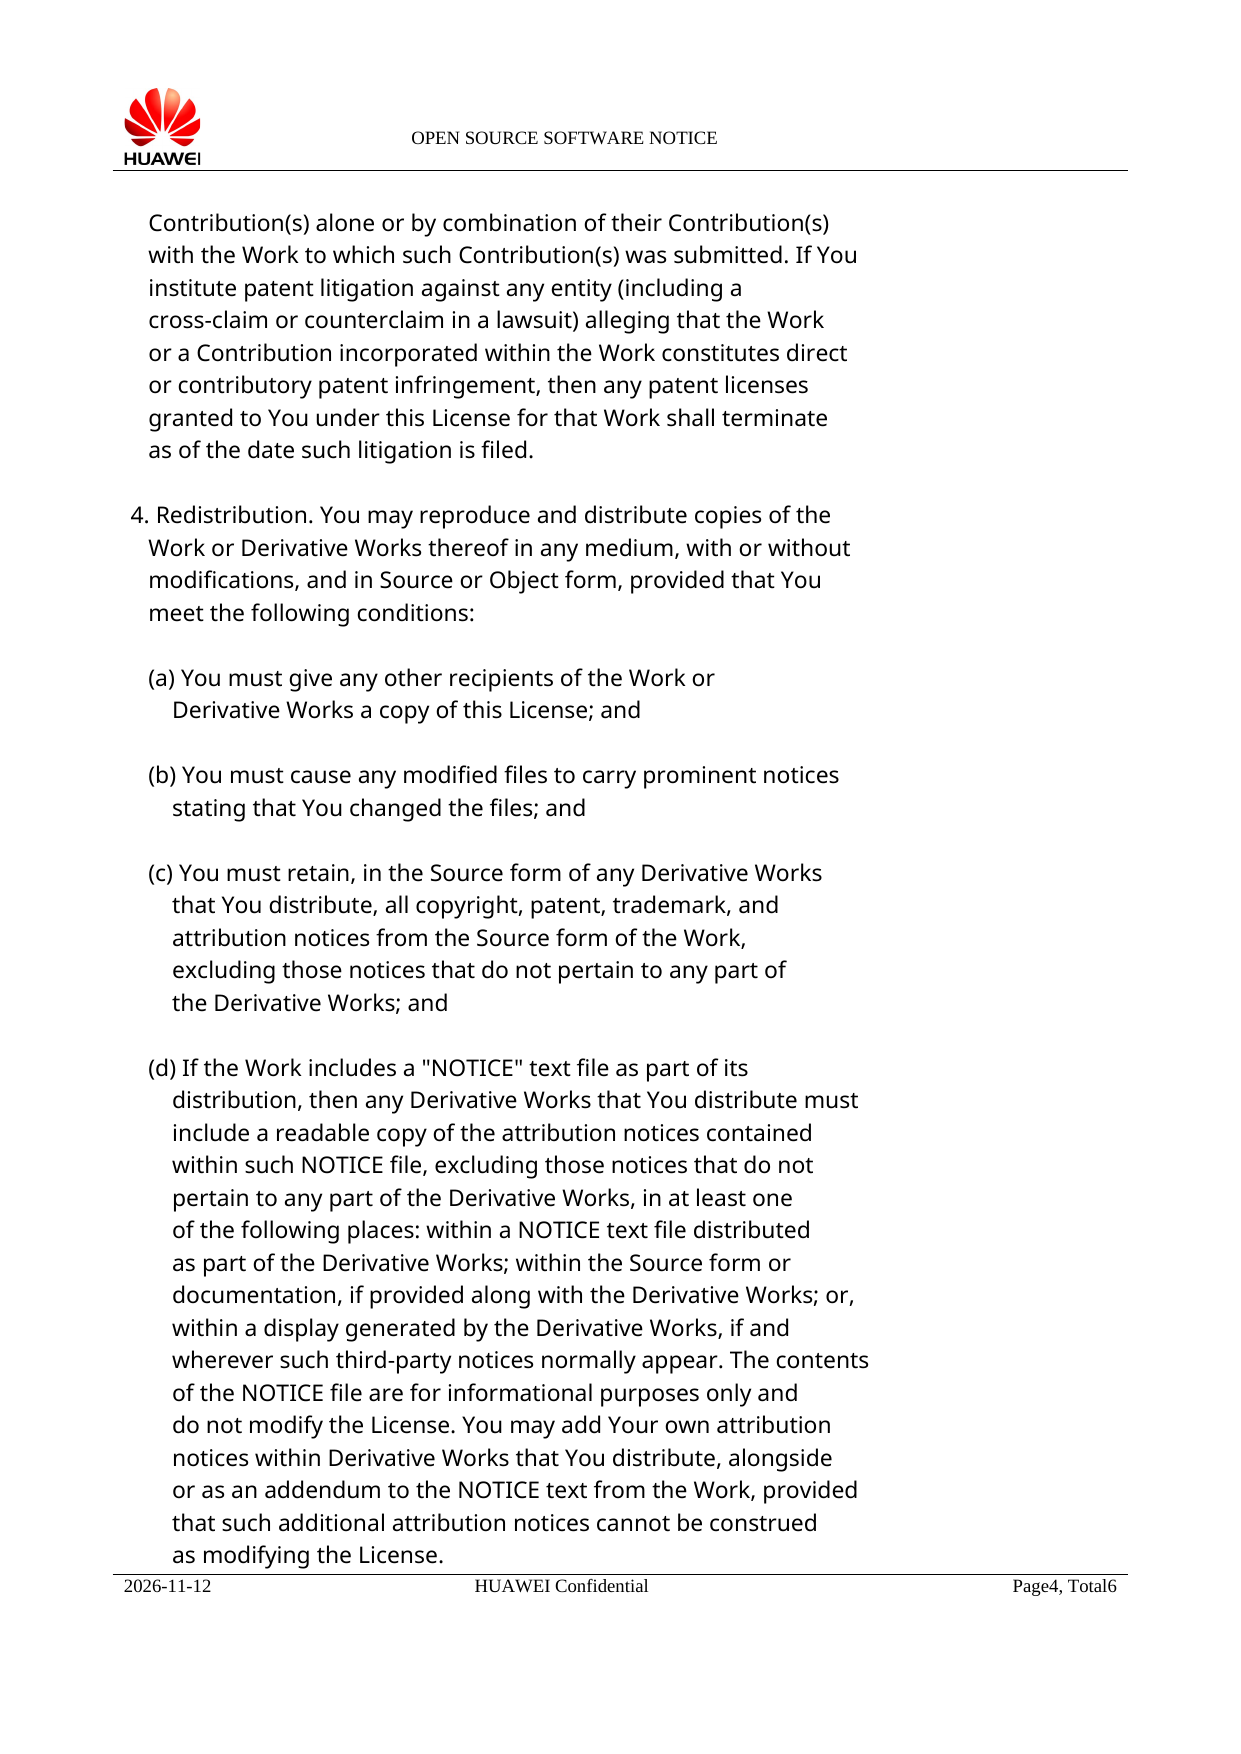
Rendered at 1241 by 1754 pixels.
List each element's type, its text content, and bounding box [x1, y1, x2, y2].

text as modifying the License. [112, 1539, 1128, 1571]
text 4. Redistribution. You may reproduce and distribute copies of the [112, 499, 1128, 531]
text of the following places: within a NOTICE text file distributed [112, 1214, 1128, 1246]
text wherever such third-party notices normally appear. The contents [112, 1344, 1128, 1376]
text modifications, and in Source or Object form, provided that You [112, 564, 1128, 596]
text of the NOTICE file are for informational purposes only and [112, 1376, 1128, 1409]
text granted to You under this License for that Work shall terminate [112, 401, 1128, 434]
text within such NOTICE file, excluding those notices that do not [112, 1149, 1128, 1181]
text Derivative Works a copy of this License; and [112, 694, 1128, 726]
text distribution, then any Derivative Works that You distribute must [112, 1084, 1128, 1116]
text excluding those notices that do not pertain to any part of [112, 954, 1128, 986]
text attribution notices from the Source form of the Work, [112, 921, 1128, 954]
text or a Contribution incorporated within the Work constitutes direct [112, 336, 1128, 369]
text the Derivative Works; and [112, 986, 1128, 1019]
text (c) You must retain, in the Source form of any Derivative Works [112, 856, 1128, 889]
text that such additional attribution notices cannot be construed [112, 1506, 1128, 1539]
picture [124, 88, 201, 165]
text as of the date such litigation is filed. [112, 434, 1128, 466]
text include a readable copy of the attribution notices contained [112, 1116, 1128, 1149]
text notices within Derivative Works that You distribute, alongside [112, 1441, 1128, 1474]
text as part of the Derivative Works; within the Source form or [112, 1246, 1128, 1279]
text (b) You must cause any modified files to carry prominent notices [112, 759, 1128, 791]
text stating that You changed the files; and [112, 791, 1128, 824]
text (a) You must give any other recipients of the Work or [112, 661, 1128, 694]
text within a display generated by the Derivative Works, if and [112, 1311, 1128, 1344]
text that You distribute, all copyright, patent, trademark, and [112, 889, 1128, 921]
text Work or Derivative Works thereof in any medium, with or without [112, 531, 1128, 564]
text or contributory patent infringement, then any patent licenses [112, 369, 1128, 401]
text with the Work to which such Contribution(s) was submitted. If You [112, 239, 1128, 271]
text pertain to any part of the Derivative Works, in at least one [112, 1181, 1128, 1214]
text institute patent litigation against any entity (including a [112, 271, 1128, 304]
text or as an addendum to the NOTICE text from the Work, provided [112, 1474, 1128, 1506]
text (d) If the Work includes a "NOTICE" text file as part of its [112, 1051, 1128, 1084]
text documentation, if provided along with the Derivative Works; or, [112, 1279, 1128, 1311]
text meet the following conditions: [112, 596, 1128, 629]
text cross-claim or counterclaim in a lawsuit) alleging that the Work [112, 304, 1128, 336]
text Contribution(s) alone or by combination of their Contribution(s) [112, 206, 1128, 239]
text do not modify the License. You may add Your own attribution [112, 1409, 1128, 1441]
